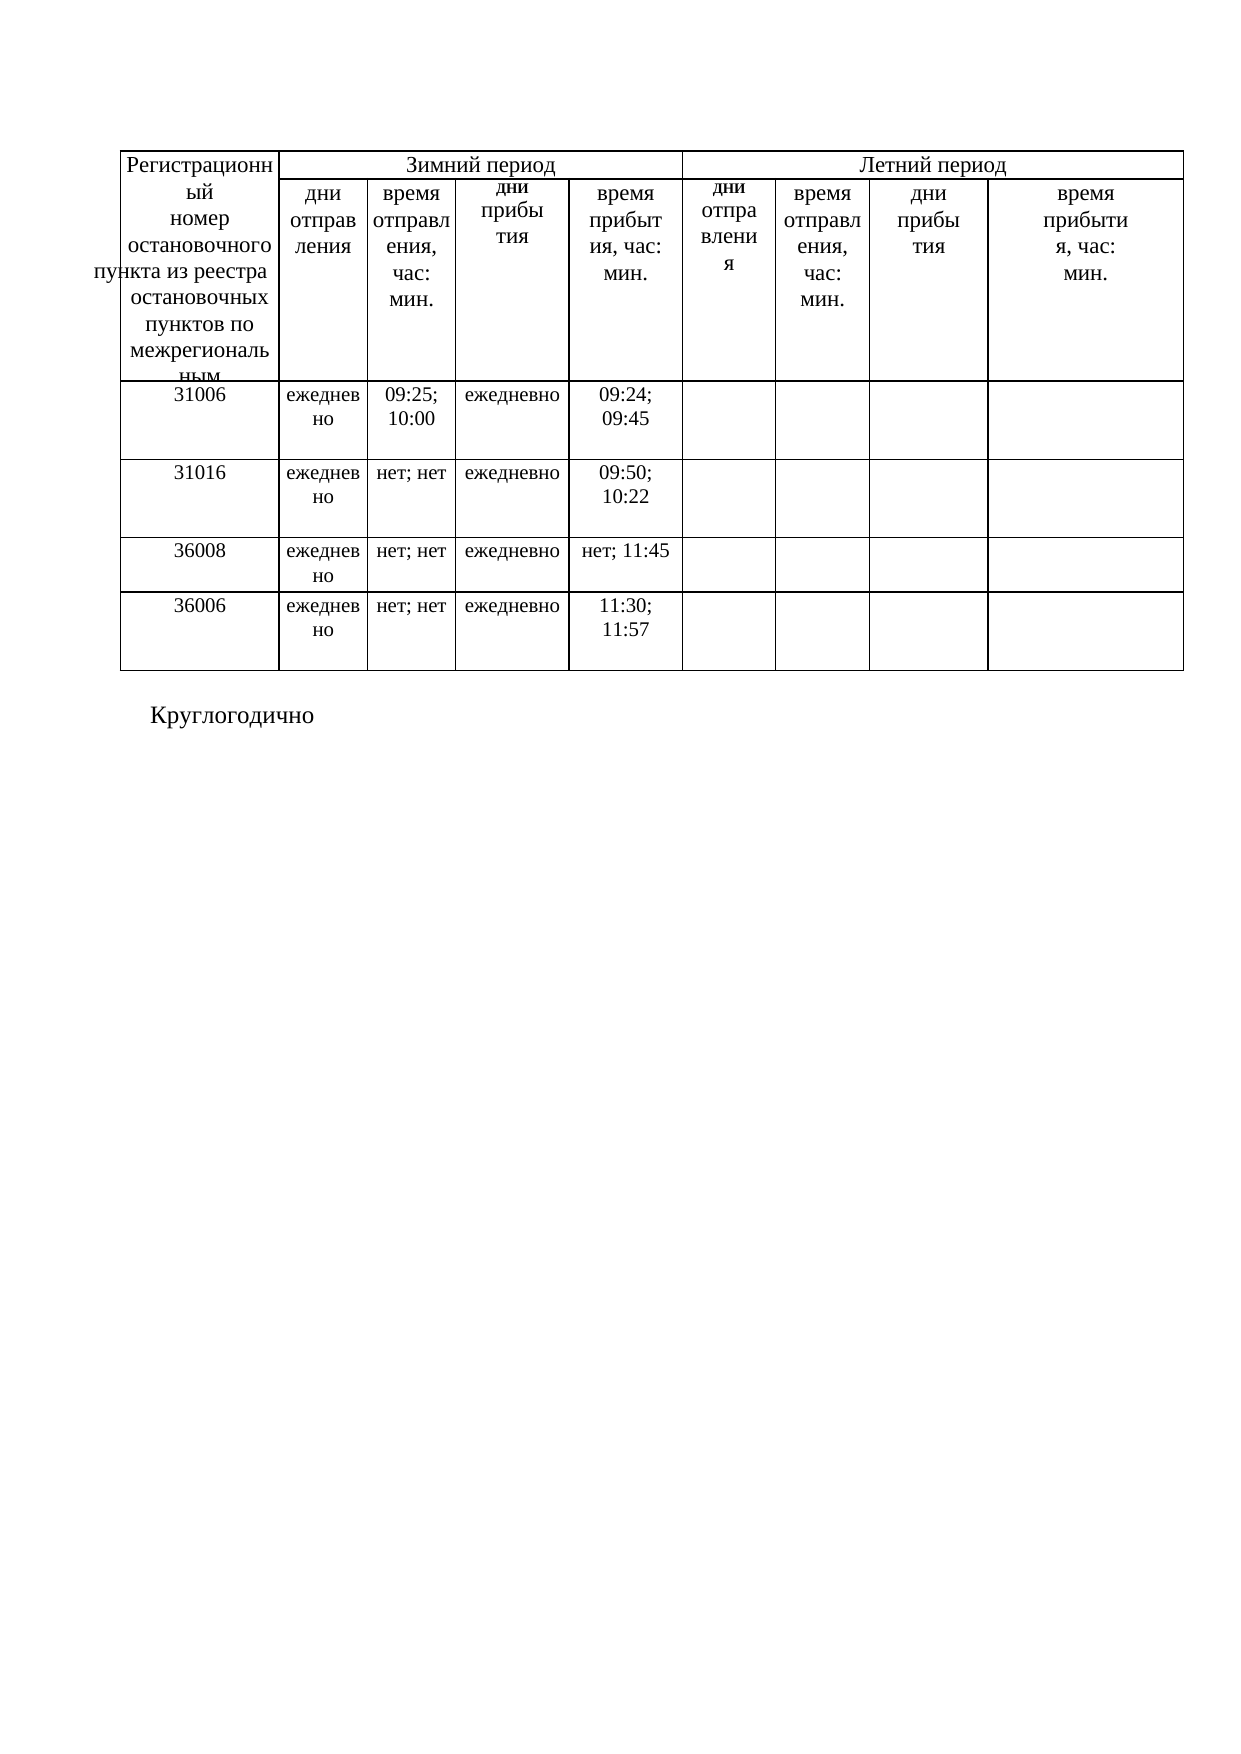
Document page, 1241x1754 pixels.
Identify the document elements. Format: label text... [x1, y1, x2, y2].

table_cell [989, 538, 1183, 591]
table_cell ДНИ прибы тия [456, 180, 568, 380]
table_cell 09:50; 10:22 [570, 460, 682, 537]
table_cell [683, 593, 775, 670]
table_cell [870, 538, 987, 591]
table_cell [683, 538, 775, 591]
table_cell ежедневно [280, 593, 367, 670]
table_cell ежедневно [456, 538, 568, 591]
table_cell [870, 382, 987, 458]
text Круглогодично [150, 700, 1090, 729]
table_cell [989, 460, 1183, 537]
table_cell ежедневно [280, 538, 367, 591]
table_cell 31016 [121, 460, 278, 537]
table_cell время прибыт ия, час: мин. [570, 180, 682, 380]
table_cell ежедневно [456, 382, 568, 458]
table_header Летний период [683, 152, 1183, 178]
table_cell [776, 538, 869, 591]
table_cell 09:25; 10:00 [368, 382, 455, 458]
table_cell время отправл ения, час: мин. [776, 180, 869, 380]
table_cell [870, 460, 987, 537]
table_cell 36006 [121, 593, 278, 670]
table_cell время отправл ения, час: мин. [368, 180, 455, 380]
table_cell ежедневно [456, 593, 568, 670]
table_cell 36008 [121, 538, 278, 591]
table_cell [989, 593, 1183, 670]
table_cell нет; нет [368, 593, 455, 670]
table_cell 09:24; 09:45 [570, 382, 682, 458]
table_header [121, 152, 278, 380]
table_cell дни прибы тия [870, 180, 987, 380]
table_cell [776, 382, 869, 458]
table_cell нет; 11:45 [570, 538, 682, 591]
table_cell 31006 [121, 382, 278, 458]
table_cell [870, 593, 987, 670]
table_cell [683, 382, 775, 458]
table_header Зимний период [280, 152, 682, 178]
table_cell [683, 460, 775, 537]
table_cell [776, 593, 869, 670]
table_cell [776, 460, 869, 537]
table_cell ежедневно [456, 460, 568, 537]
table_cell дни отправ ления [280, 180, 367, 380]
table_cell 11:30; 11:57 [570, 593, 682, 670]
table_cell нет; нет [368, 460, 455, 537]
table_cell нет; нет [368, 538, 455, 591]
table_cell [989, 382, 1183, 458]
table_cell ежедневно [280, 382, 367, 458]
table_cell время прибыти я, час: мин. [989, 180, 1183, 380]
table_cell ДНИ отпра влени я [683, 180, 775, 380]
table_cell ежедневно [280, 460, 367, 537]
